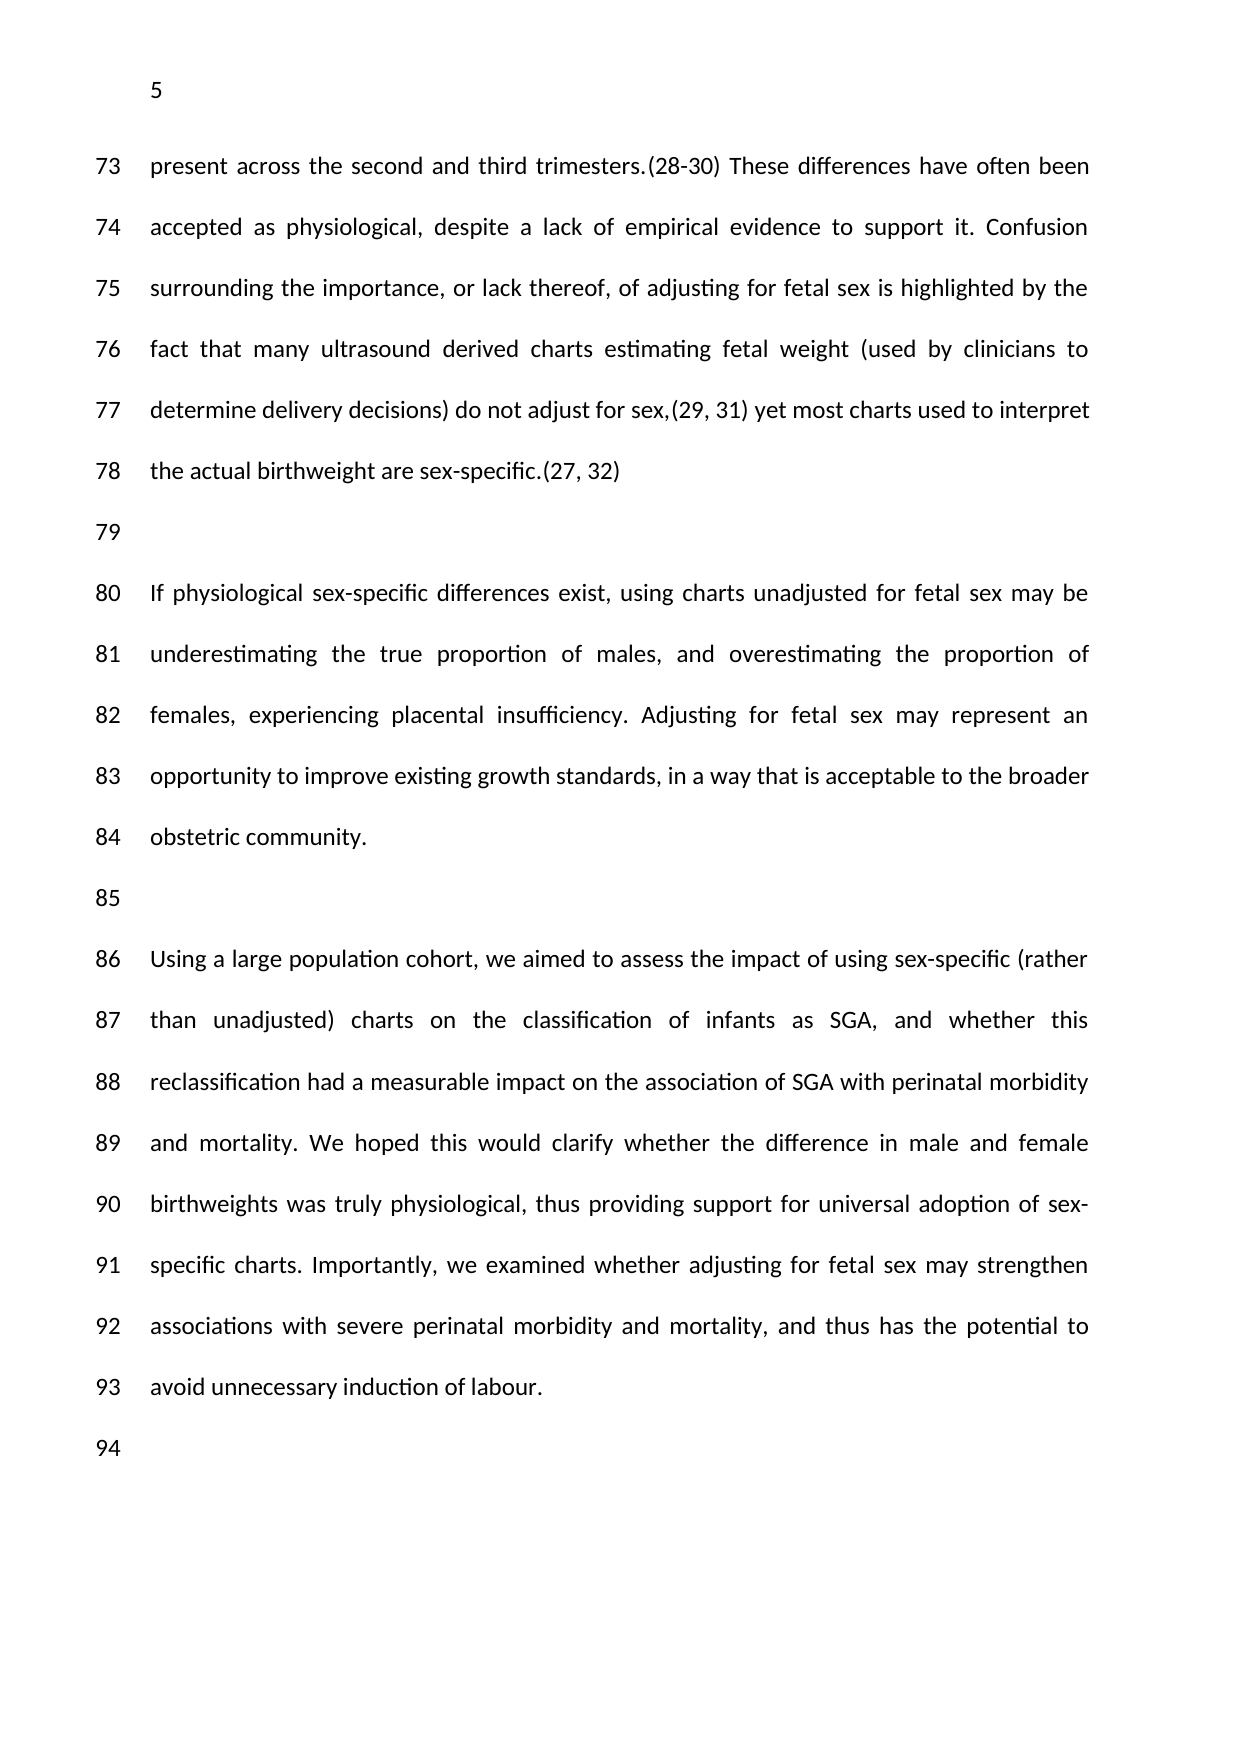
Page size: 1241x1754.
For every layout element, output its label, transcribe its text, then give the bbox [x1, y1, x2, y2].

text If physiological sex-specific differences exist, using charts unadjusted for fetal sex may be underestimating the true proportion of males, and overestimating the proportion of females, experiencing placental insufficiency. Adjusting for fetal sex may represent an opportunity to improve existing growth standards, in a way that is acceptable to the broader obstetric community. [150, 577, 1090, 852]
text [150, 150, 1090, 486]
text Using a large population cohort, we aimed to assess the impact of using sex-specific (rather than unadjusted) charts on the classification of infants as SGA, and whether this reclassification had a measurable impact on the association of SGA with perinatal morbidity and mortality. We hoped this would clarify whether the difference in male and female birthweights was truly physiological, thus providing support for universal adoption of sex-specific charts. Importantly, we examined whether adjusting for fetal sex may strengthen associations with severe perinatal morbidity and mortality, and thus has the potential to avoid unnecessary induction of labour. [150, 943, 1090, 1401]
